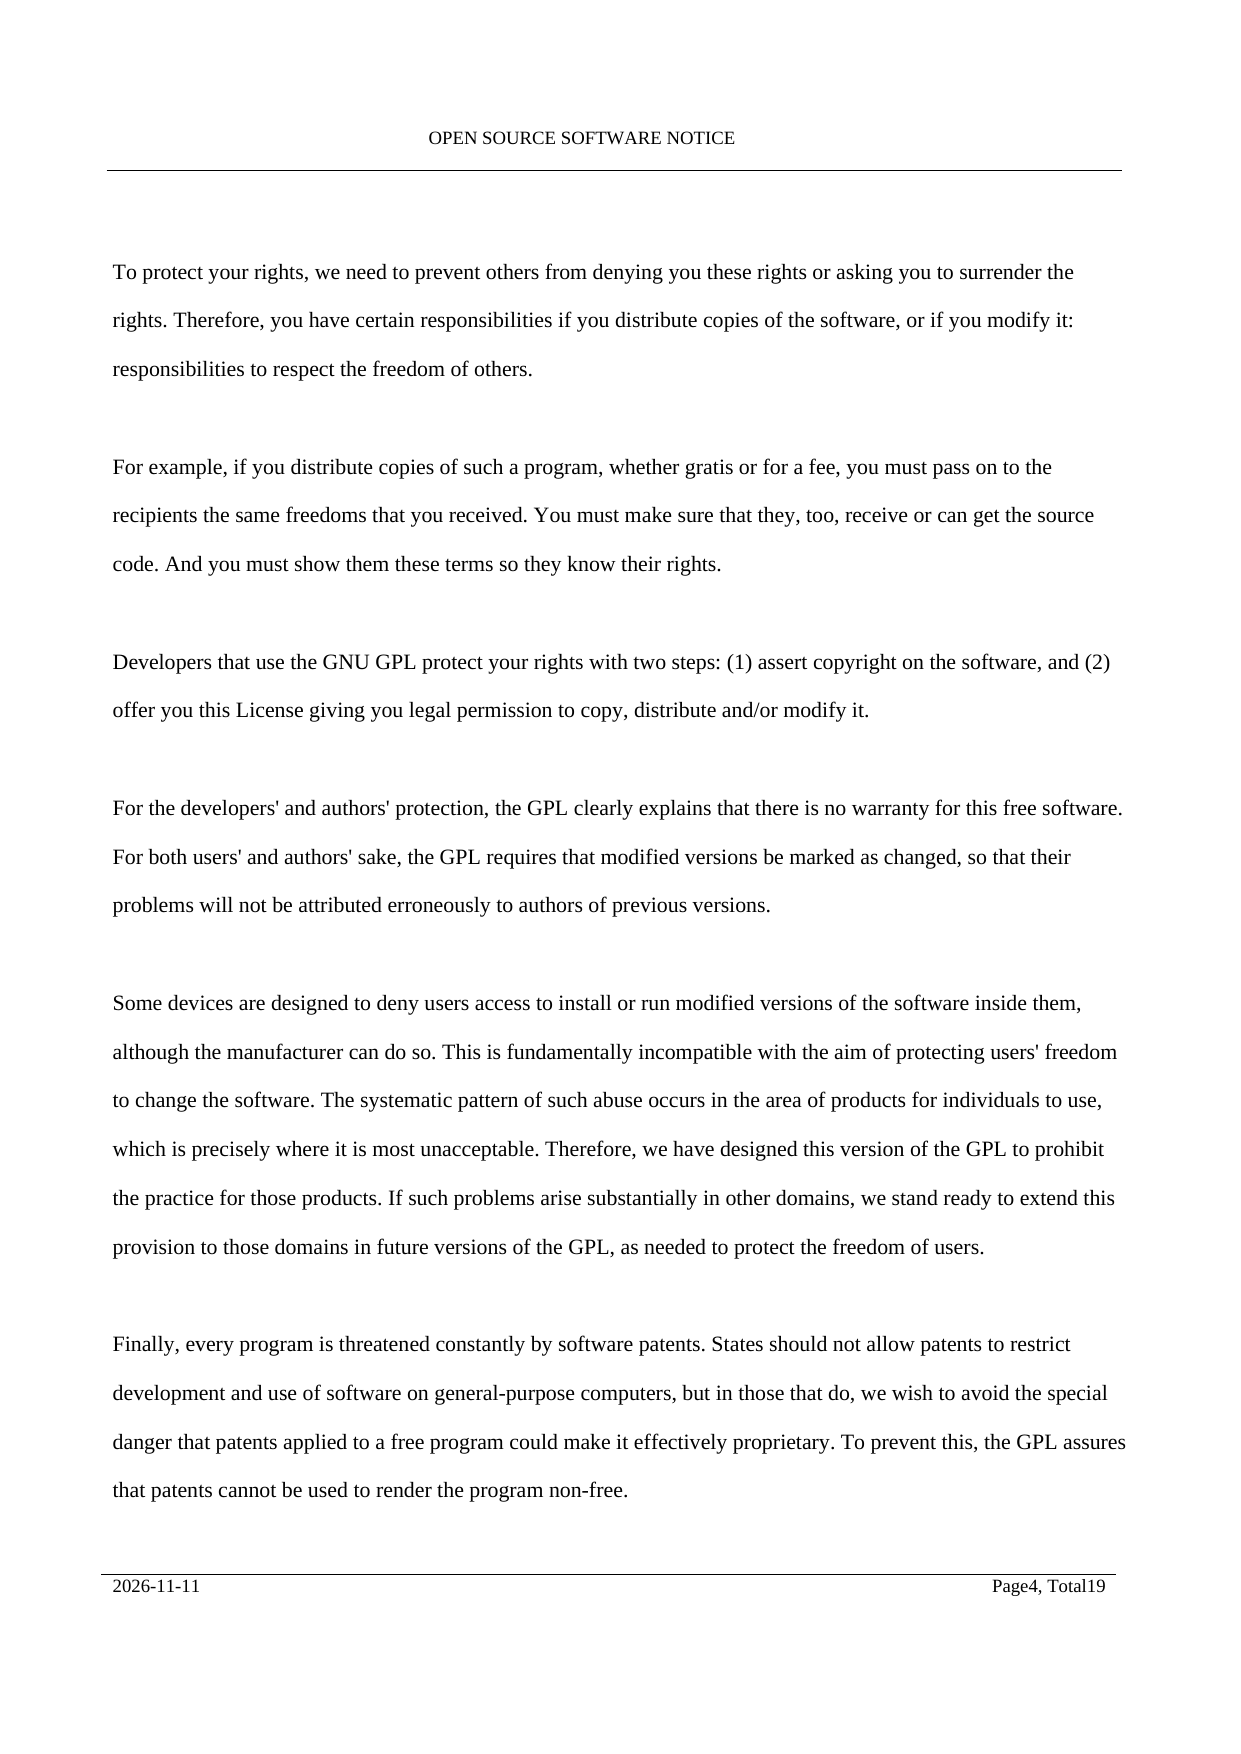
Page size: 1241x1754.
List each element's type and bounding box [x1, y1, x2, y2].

text [112, 206, 1128, 1506]
